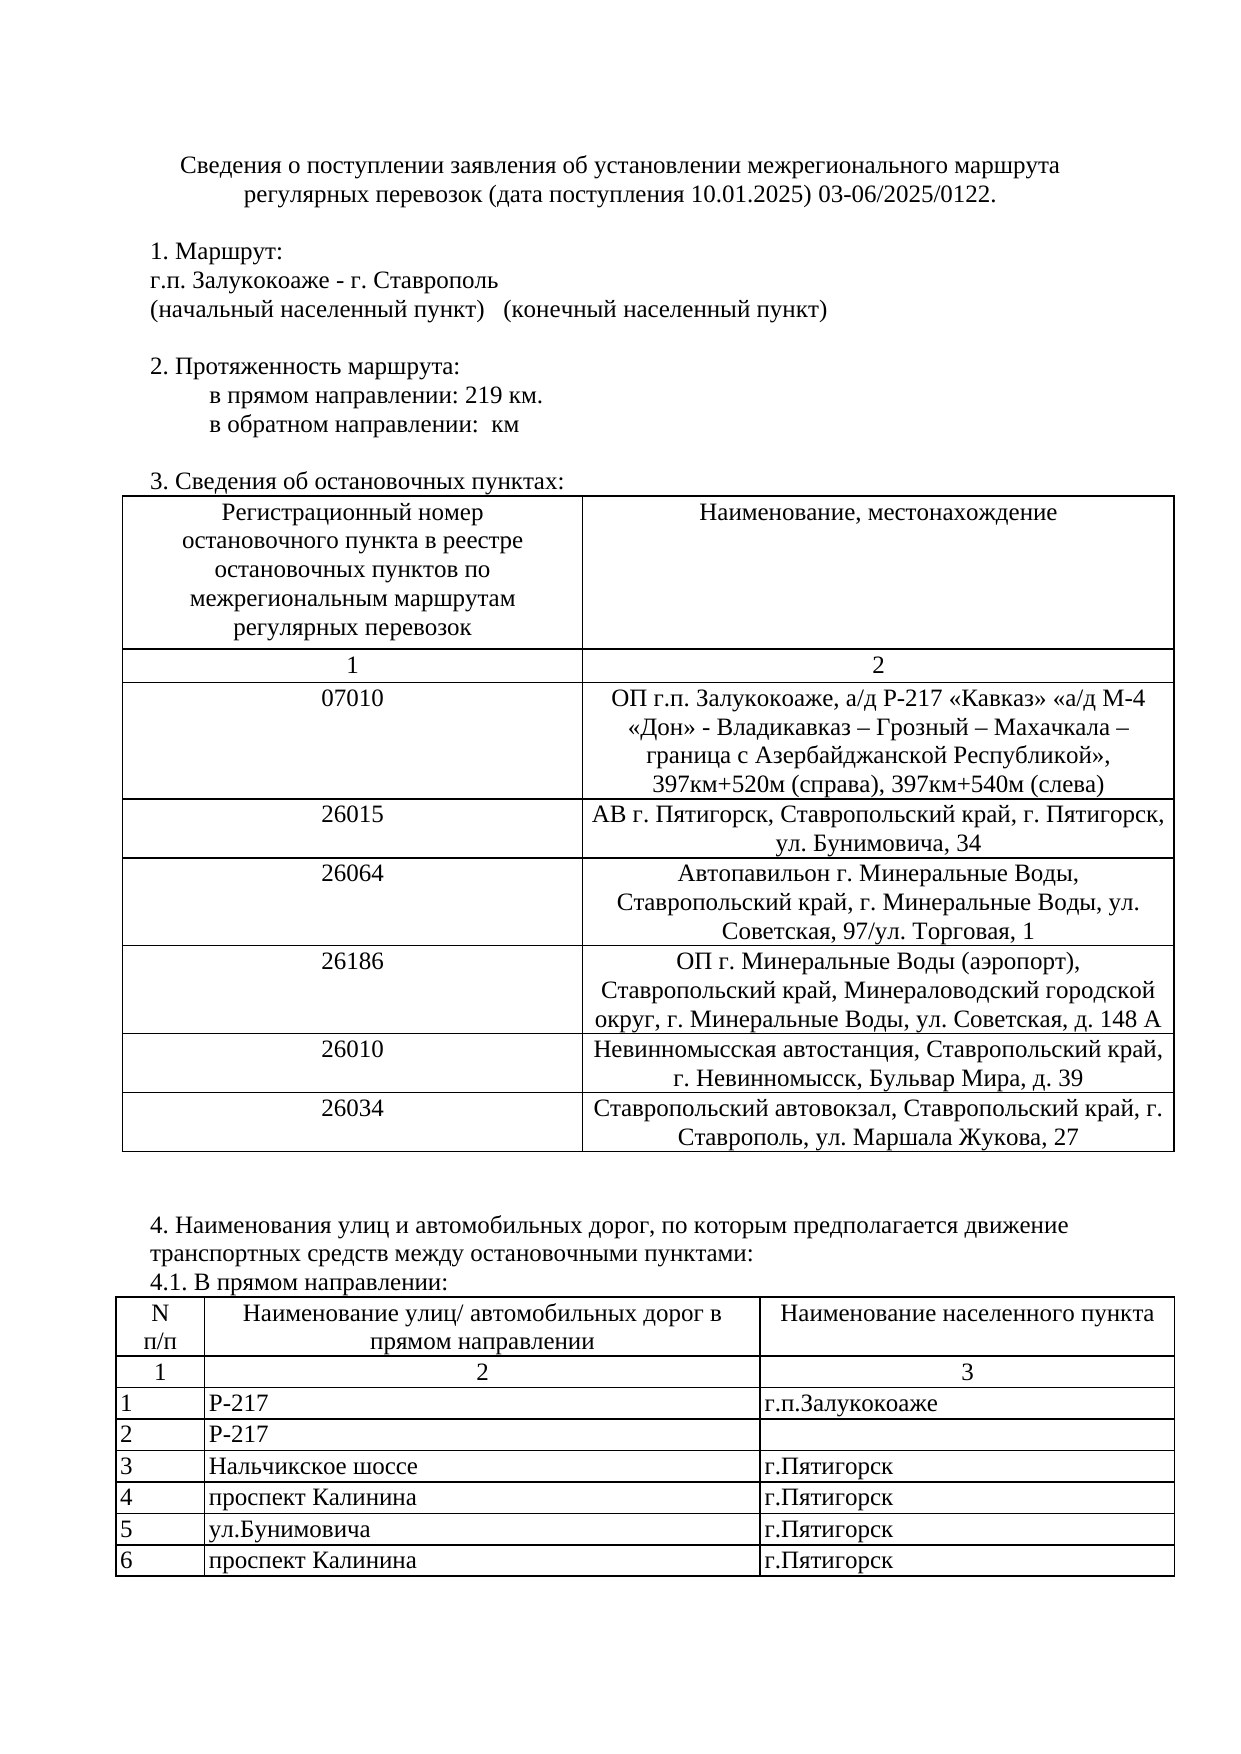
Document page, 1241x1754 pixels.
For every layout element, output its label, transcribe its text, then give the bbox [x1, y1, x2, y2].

table_cell г.Пятигорск [761, 1514, 1174, 1544]
table_header Наименование, местонахождение [583, 497, 1173, 648]
text 4. Наименования улиц и автомобильных дорог, по которым предполагается движение транспортных средств между остановочными пунктами: [150, 1210, 1090, 1267]
table_header N п/п [117, 1298, 204, 1355]
table_cell 07010 [123, 683, 582, 798]
table_cell 3 [117, 1451, 204, 1481]
text Сведения о поступлении заявления об установлении межрегионального маршрута регулярных перевозок (дата поступления 10.01.2025) 03-06/2025/0122. [150, 150, 1090, 207]
table_header Регистрационный номер остановочного пункта в реестре остановочных пунктов по межрегиональным маршрутам регулярных перевозок [123, 497, 582, 648]
table_cell [761, 1420, 1174, 1449]
table_cell 26034 [123, 1093, 582, 1151]
text 4.1. В прямом направлении: [150, 1267, 1090, 1296]
table_header Наименование населенного пункта [761, 1298, 1174, 1355]
table_cell 26015 [123, 800, 582, 857]
text в прямом направлении: 219 км. [150, 380, 1090, 409]
table_header Наименование улиц/ автомобильных дорог в прямом направлении [205, 1298, 759, 1355]
table_cell ул.Бунимовича [205, 1514, 759, 1544]
table_cell г.п.Залукокоаже [761, 1388, 1174, 1418]
text 3. Сведения об остановочных пунктах: [150, 466, 1090, 495]
table_cell Р-217 [205, 1420, 759, 1449]
table_cell 2 [205, 1357, 759, 1387]
table_cell Ставропольский автовокзал, Ставропольский край, г. Ставрополь, ул. Маршала Жукова, 27 [583, 1093, 1173, 1151]
table_cell 5 [117, 1514, 204, 1544]
table_cell г.Пятигорск [761, 1483, 1174, 1512]
table_cell 1 [117, 1357, 204, 1387]
table_cell г.Пятигорск [761, 1451, 1174, 1481]
table_cell Автопавильон г. Минеральные Воды, Ставропольский край, г. Минеральные Воды, ул. Советская, 97/ул. Торговая, 1 [583, 859, 1173, 945]
table_cell Невинномысская автостанция, Ставропольский край, г. Невинномысск, Бульвар Мира, д. 39 [583, 1034, 1173, 1092]
table_cell проспект Калинина [205, 1546, 759, 1575]
table_cell 4 [117, 1483, 204, 1512]
table_cell 3 [761, 1357, 1174, 1387]
table_cell 1 [117, 1388, 204, 1418]
table_cell г.Пятигорск [761, 1546, 1174, 1575]
text 1. Маршрут: [150, 236, 1090, 265]
text (начальный населенный пункт) (конечный населенный пункт) [150, 294, 1090, 322]
table_cell 6 [117, 1546, 204, 1575]
text в обратном направлении: км [150, 409, 1090, 437]
table_cell 26064 [123, 859, 582, 945]
table_cell 26186 [123, 946, 582, 1033]
table_cell 2 [583, 650, 1173, 681]
table_cell Р-217 [205, 1388, 759, 1418]
text 2. Протяженность маршрута: [150, 351, 1090, 380]
table_cell 2 [117, 1420, 204, 1449]
table_cell 26010 [123, 1034, 582, 1092]
table_cell ОП г.п. Залукокоаже, а/д Р-217 «Кавказ» «а/д М-4 «Дон» - Владикавказ – Грозный – Махачкала – граница с Азербайджанской Республикой», 397км+520м (справа), 397км+540м (слева) [583, 683, 1173, 798]
table_cell проспект Калинина [205, 1483, 759, 1512]
table_cell АВ г. Пятигорск, Ставропольский край, г. Пятигорск, ул. Бунимовича, 34 [583, 800, 1173, 857]
table_cell 1 [123, 650, 582, 681]
text г.п. Залукокоаже - г. Ставрополь [150, 265, 1090, 294]
table_cell ОП г. Минеральные Воды (аэропорт), Ставропольский край, Минераловодский городской округ, г. Минеральные Воды, ул. Советская, д. 148 А [583, 946, 1173, 1033]
table_cell Нальчикское шоссе [205, 1451, 759, 1481]
